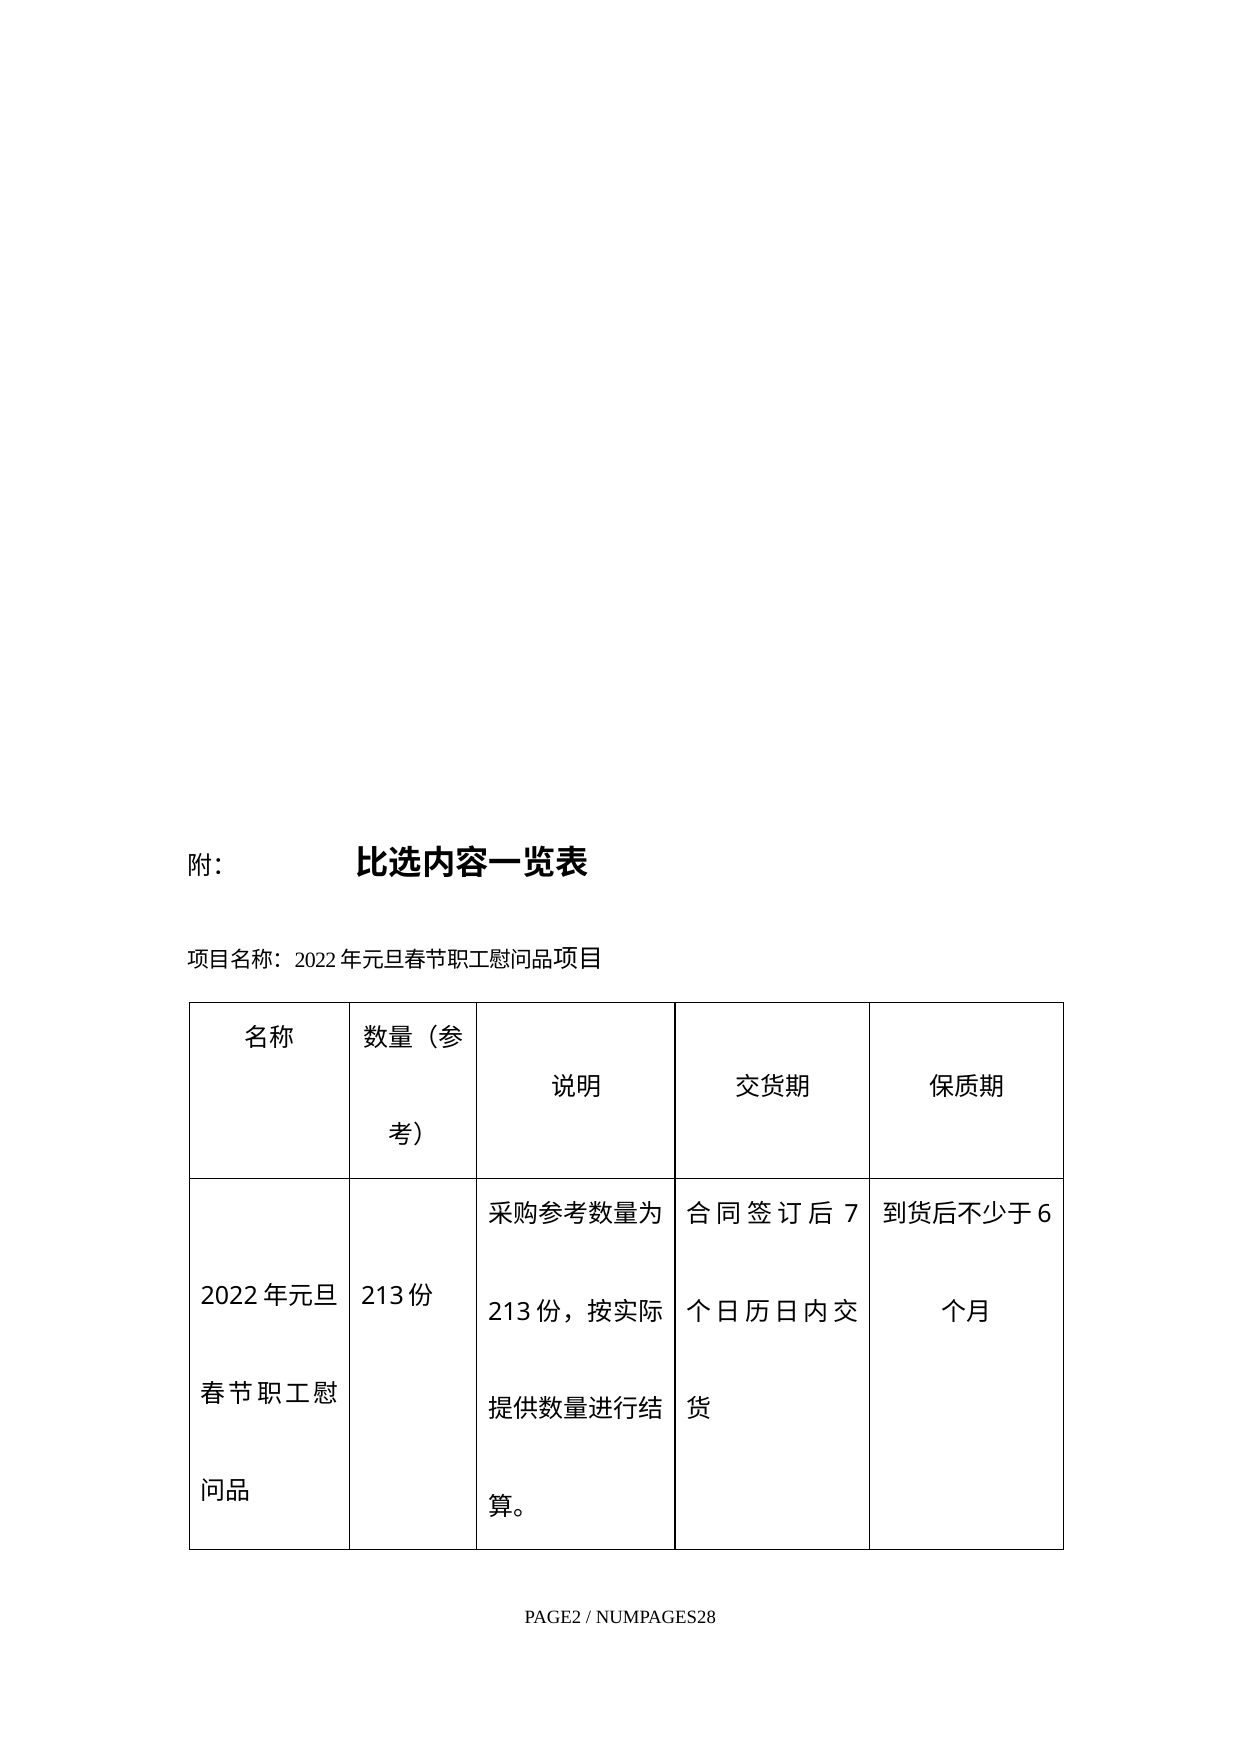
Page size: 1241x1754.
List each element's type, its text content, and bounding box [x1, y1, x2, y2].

table_header 保质期 [870, 1003, 1063, 1178]
table_header 交货期 [676, 1003, 869, 1178]
table_cell 到货后不少于6个月 [870, 1179, 1063, 1549]
table_cell 合同签订后7个日历日内交货 [676, 1179, 869, 1549]
table_cell 2022年元旦春节职工慰问品 [190, 1179, 349, 1549]
table_header 说明 [477, 1003, 674, 1178]
text 项目名称：2022年元旦春节职工慰问品项目 [187, 924, 1053, 989]
table_header 数量（参考） [350, 1003, 476, 1178]
text 附： 比选内容一览表 [187, 827, 1053, 892]
table_cell 采购参考数量为213份，按实际提供数量进行结算。 [477, 1179, 674, 1549]
table_cell 213份 [350, 1179, 476, 1549]
table_header 名称 [190, 1003, 349, 1178]
